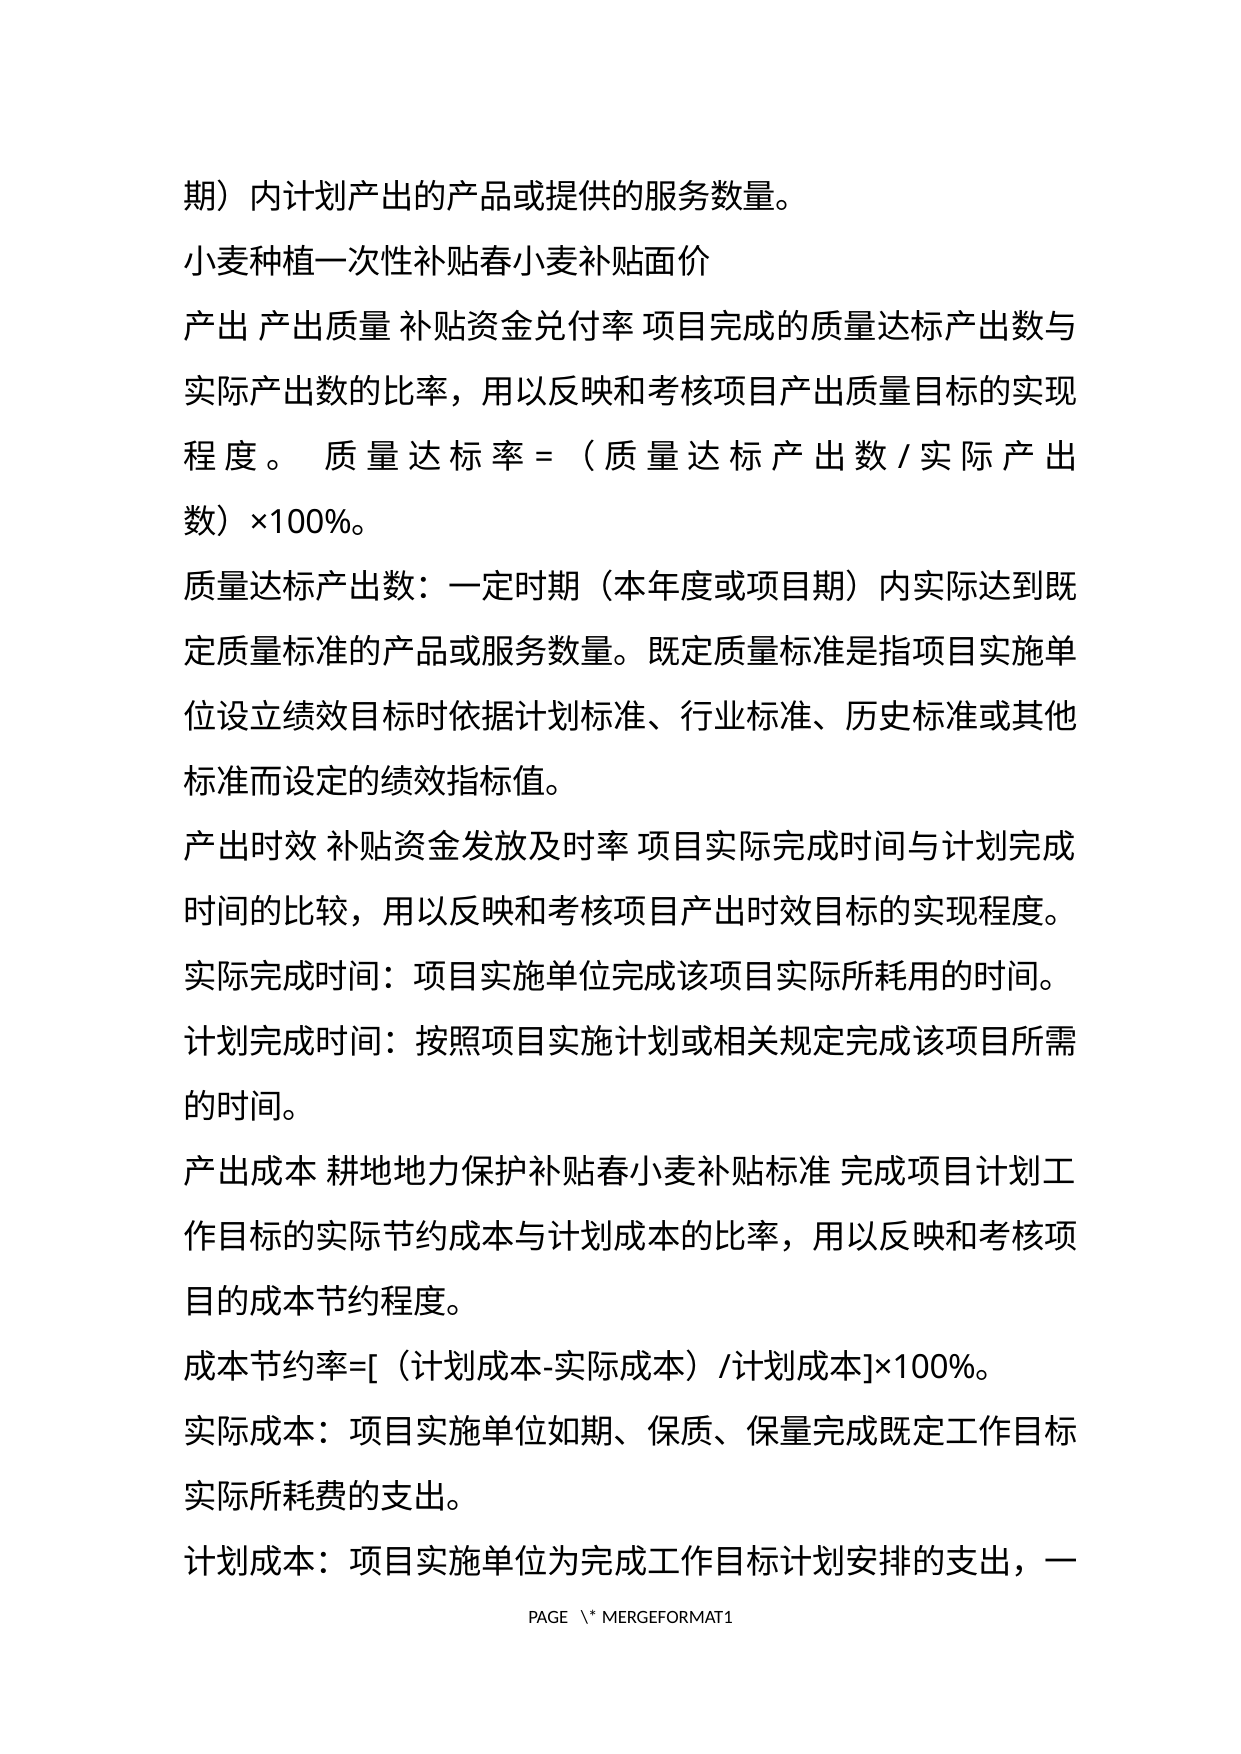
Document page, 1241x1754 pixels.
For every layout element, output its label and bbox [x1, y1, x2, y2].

text [183, 162, 1078, 1592]
